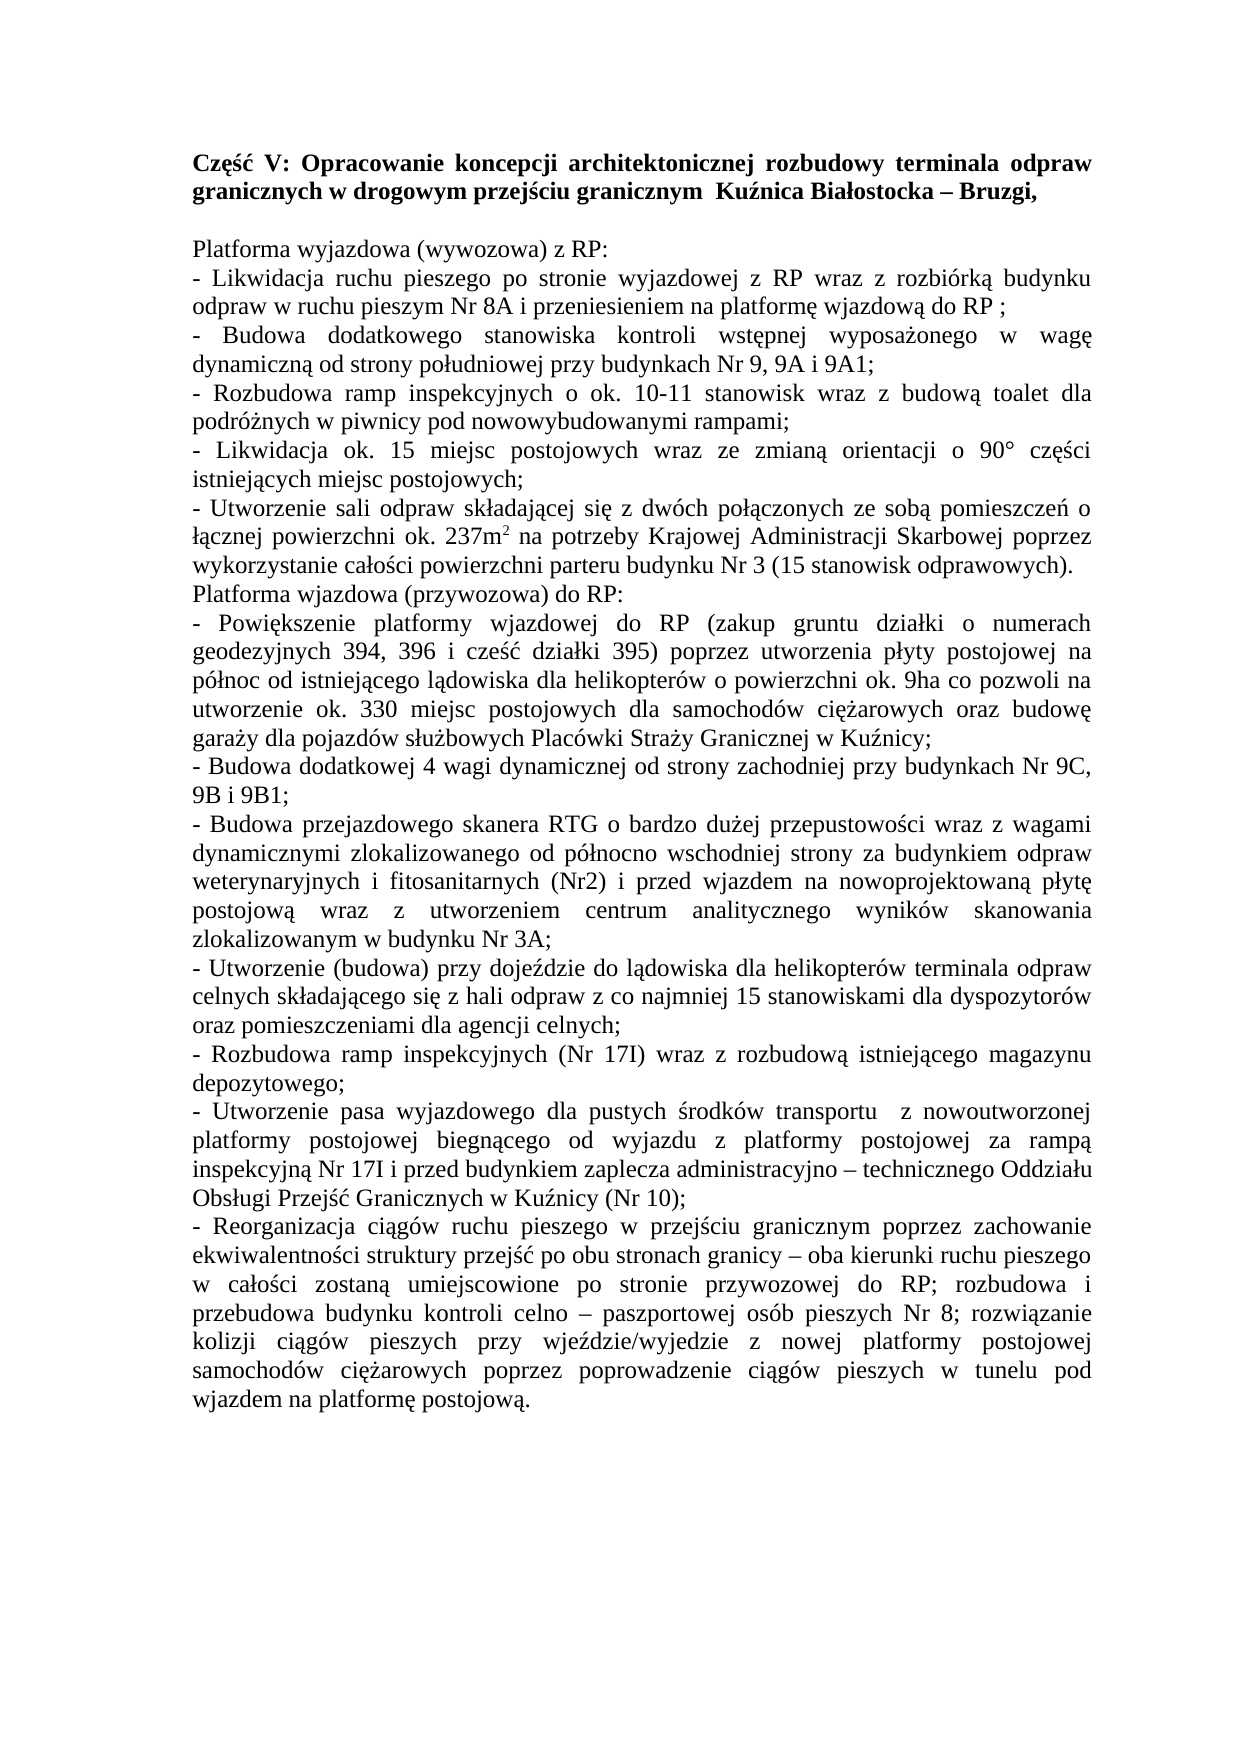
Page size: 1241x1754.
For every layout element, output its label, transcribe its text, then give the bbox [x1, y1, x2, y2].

text - Powiększenie platformy wjazdowej do RP (zakup gruntu działki o numerach geodezyjnych 394, 396 i cześć działki 395) poprzez utworzenia płyty postojowej na północ od istniejącego lądowiska dla helikopterów o powierzchni ok. 9ha co pozwoli na utworzenie ok. 330 miejsc postojowych dla samochodów ciężarowych oraz budowę garaży dla pojazdów służbowych Placówki Straży Granicznej w Kuźnicy; [192, 608, 1093, 751]
text - Budowa dodatkowego stanowiska kontroli wstępnej wyposażonego w wagę dynamiczną od strony południowej przy budynkach Nr 9, 9A i 9A1; [192, 320, 1093, 378]
text - Budowa dodatkowej 4 wagi dynamicznej od strony zachodniej przy budynkach Nr 9C, 9B i 9B1; [192, 751, 1093, 809]
text Platforma wjazdowa (przywozowa) do RP: [192, 579, 1093, 608]
text - Utworzenie (budowa) przy dojeździe do lądowiska dla helikopterów terminala odpraw celnych składającego się z hali odpraw z co najmniej 15 stanowiskami dla dyspozytorów oraz pomieszczeniami dla agencji celnych; [192, 953, 1093, 1039]
text - Rozbudowa ramp inspekcyjnych (Nr 17I) wraz z rozbudową istniejącego magazynu depozytowego; [192, 1039, 1093, 1096]
text - Budowa przejazdowego skanera RTG o bardzo dużej przepustowości wraz z wagami dynamicznymi zlokalizowanego od północno wschodniej strony za budynkiem odpraw weterynaryjnych i fitosanitarnych (Nr2) i przed wjazdem na nowoprojektowaną płytę postojową wraz z utworzeniem centrum analitycznego wyników skanowania zlokalizowanym w budynku Nr 3A; [192, 809, 1093, 953]
text - Rozbudowa ramp inspekcyjnych o ok. 10-11 stanowisk wraz z budową toalet dla podróżnych w piwnicy pod nowowybudowanymi rampami; [192, 378, 1093, 435]
text - Utworzenie sali odpraw składającej się z dwóch połączonych ze sobą pomieszczeń o łącznej powierzchni ok. 237m2 na potrzeby Krajowej Administracji Skarbowej poprzez wykorzystanie całości powierzchni parteru budynku Nr 3 (15 stanowisk odprawowych). [192, 493, 1093, 579]
text - Likwidacja ok. 15 miejsc postojowych wraz ze zmianą orientacji o 90° części istniejących miejsc postojowych; [192, 435, 1093, 493]
text - Reorganizacja ciągów ruchu pieszego w przejściu granicznym poprzez zachowanie ekwiwalentności struktury przejść po obu stronach granicy – oba kierunki ruchu pieszego w całości zostaną umiejscowione po stronie przywozowej do RP; rozbudowa i przebudowa budynku kontroli celno – paszportowej osób pieszych Nr 8; rozwiązanie kolizji ciągów pieszych przy wjeździe/wyjedzie z nowej platformy postojowej samochodów ciężarowych poprzez poprowadzenie ciągów pieszych w tunelu pod wjazdem na platformę postojową. [192, 1211, 1093, 1413]
text Część V: Opracowanie koncepcji architektonicznej rozbudowy terminala odpraw granicznych w drogowym przejściu granicznym Kuźnica Białostocka – Bruzgi, [192, 148, 1093, 205]
text Platforma wyjazdowa (wywozowa) z RP: [192, 234, 1093, 263]
text - Likwidacja ruchu pieszego po stronie wyjazdowej z RP wraz z rozbiórką budynku odpraw w ruchu pieszym Nr 8A i przeniesieniem na platformę wjazdową do RP ; [192, 263, 1093, 320]
text - Utworzenie pasa wyjazdowego dla pustych środków transportu z nowoutworzonej platformy postojowej biegnącego od wyjazdu z platformy postojowej za rampą inspekcyjną Nr 17I i przed budynkiem zaplecza administracyjno – technicznego Oddziału Obsługi Przejść Granicznych w Kuźnicy (Nr 10); [192, 1096, 1093, 1211]
